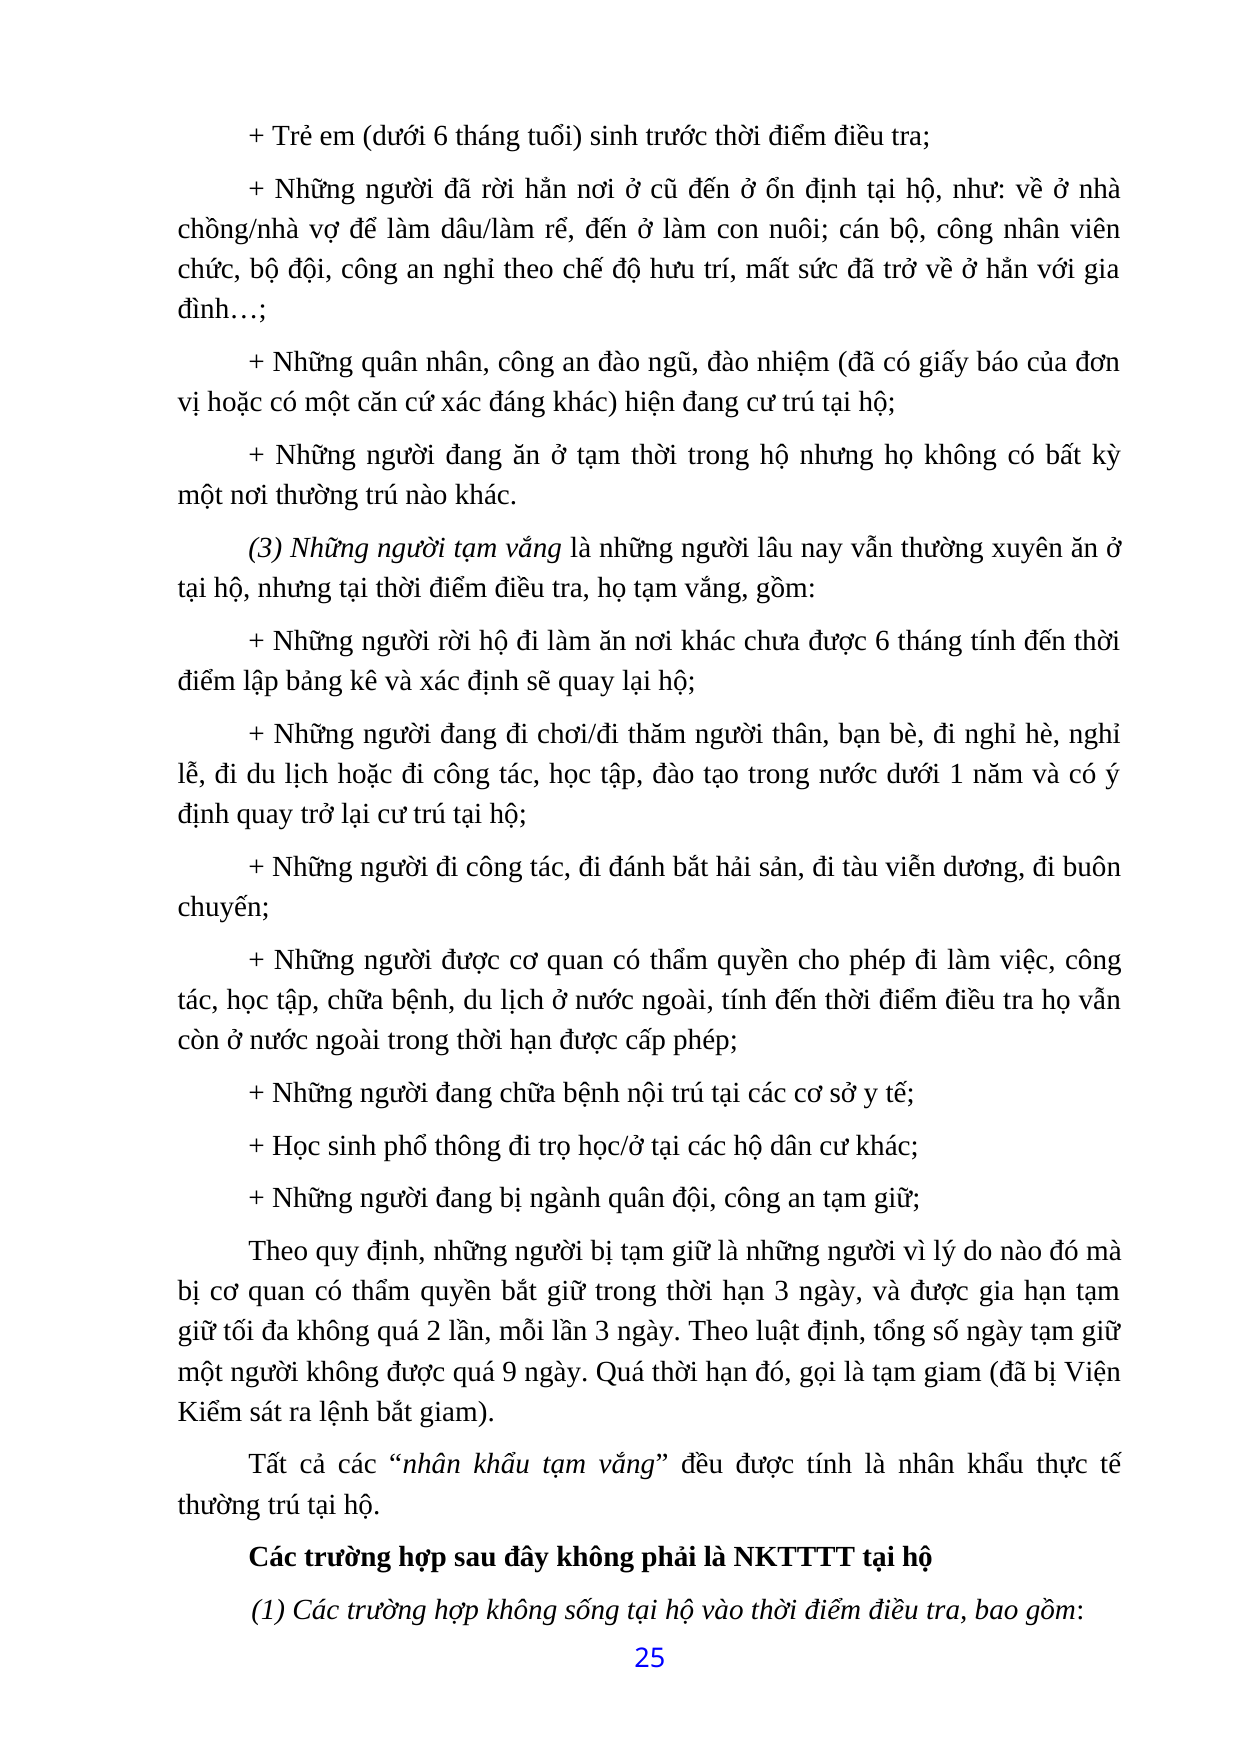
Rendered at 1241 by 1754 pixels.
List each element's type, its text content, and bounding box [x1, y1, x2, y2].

text Các trường hợp sau đây không phải là NKTTTT tại hộ [177, 1539, 1122, 1573]
text + Trẻ em (dưới 6 tháng tuổi) sinh trước thời điểm điều tra; [177, 118, 1122, 152]
text (1) Các trường hợp không sống tại hộ vào thời điểm điều tra, bao gồm: [177, 1592, 1122, 1626]
text + Những quân nhân, công an đào ngũ, đào nhiệm (đã có giấy báo của đơn vị hoặc có một căn cứ xác đáng khác) hiện đang cư trú tại hộ; [177, 344, 1122, 418]
text + Những người rời hộ đi làm ăn nơi khác chưa được 6 tháng tính đến thời điểm lập bảng kê và xác định sẽ quay lại hộ; [177, 623, 1122, 697]
text + Những người đang đi chơi/đi thăm người thân, bạn bè, đi nghỉ hè, nghỉ lễ, đi du lịch hoặc đi công tác, học tập, đào tạo trong nước dưới 1 năm và có ý định quay trở lại cư trú tại hộ; [177, 716, 1122, 830]
text + Những người được cơ quan có thẩm quyền cho phép đi làm việc, công tác, học tập, chữa bệnh, du lịch ở nước ngoài, tính đến thời điểm điều tra họ vẫn còn ở nước ngoài trong thời hạn được cấp phép; [177, 942, 1122, 1056]
text + Những người đi công tác, đi đánh bắt hải sản, đi tàu viễn dương, đi buôn chuyến; [177, 849, 1122, 923]
text + Những người đã rời hẳn nơi ở cũ đến ở ổn định tại hộ, như: về ở nhà chồng/nhà vợ để làm dâu/làm rể, đến ở làm con nuôi; cán bộ, công nhân viên chức, bộ đội, công an nghỉ theo chế độ hưu trí, mất sức đã trở về ở hẳn với gia đình…; [177, 171, 1122, 325]
text + Những người đang bị ngành quân đội, công an tạm giữ; [177, 1180, 1122, 1214]
text (3) Những người tạm vắng là những người lâu nay vẫn thường xuyên ăn ở tại hộ, nhưng tại thời điểm điều tra, họ tạm vắng, gồm: [177, 530, 1122, 604]
text + Những người đang chữa bệnh nội trú tại các cơ sở y tế; [177, 1075, 1122, 1108]
text + Những người đang ăn ở tạm thời trong hộ nhưng họ không có bất kỳ một nơi thường trú nào khác. [177, 437, 1122, 511]
text Theo quy định, những người bị tạm giữ là những người vì lý do nào đó mà bị cơ quan có thẩm quyền bắt giữ trong thời hạn 3 ngày, và được gia hạn tạm giữ tối đa không quá 2 lần, mỗi lần 3 ngày. Theo luật định, tổng số ngày tạm giữ một người không được quá 9 ngày. Quá thời hạn đó, gọi là tạm giam (đã bị Viện Kiểm sát ra lệnh bắt giam). [177, 1233, 1122, 1427]
text + Học sinh phổ thông đi trọ học/ở tại các hộ dân cư khác; [177, 1128, 1122, 1161]
text Tất cả các “nhân khẩu tạm vắng” đều được tính là nhân khẩu thực tế thường trú tại hộ. [177, 1447, 1122, 1520]
